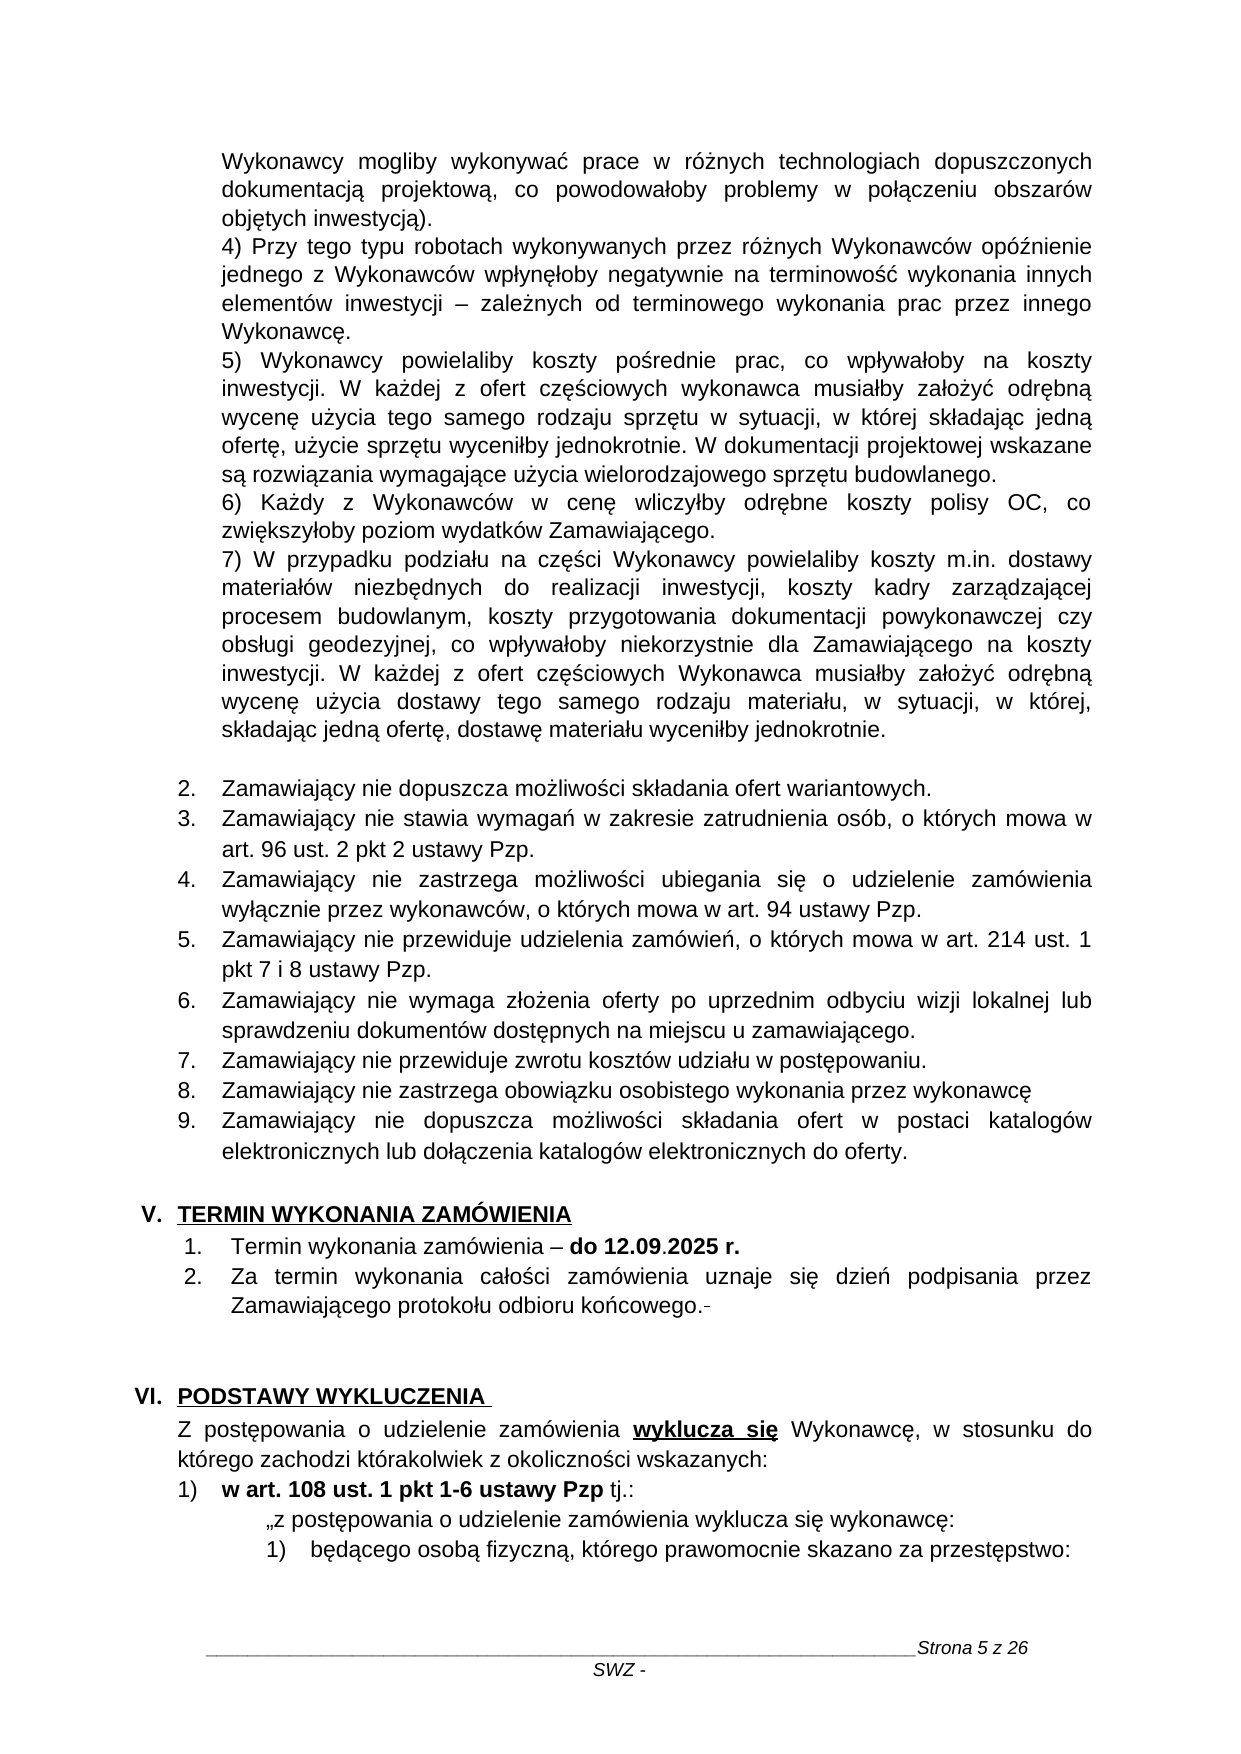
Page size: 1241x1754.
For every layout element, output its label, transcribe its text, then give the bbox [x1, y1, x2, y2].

list Zamawiający nie wymaga złożenia oferty po uprzednim odbyciu wizji lokalnej lub sprawdzeniu dokumentów dostępnych na miejscu u zamawiającego. [177, 987, 1092, 1043]
list Zamawiający nie przewiduje udzielenia zamówień, o których mowa w art. 214 ust. 1 pkt 7 i 8 ustawy Pzp. [177, 926, 1092, 983]
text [221, 148, 1092, 231]
list będącego osobą fizyczną, którego prawomocnie skazano za przestępstwo: [266, 1536, 1092, 1563]
list Termin wykonania zamówienia – do 12.09.2025 r. [193, 1233, 1092, 1259]
list w art. 108 ust. 1 pkt 1-6 ustawy Pzp tj.: [177, 1476, 1092, 1502]
list „z postępowania o udzielenie zamówienia wyklucza się wykonawcę: [266, 1506, 1092, 1532]
list Zamawiający nie przewiduje zwrotu kosztów udziału w postępowaniu. [177, 1047, 1092, 1073]
text Z postępowania o udzielenie zamówienia wyklucza się Wykonawcę, w stosunku do którego zachodzi którakolwiek z okoliczności wskazanych: [177, 1416, 1092, 1472]
text 4) Przy tego typu robotach wykonywanych przez różnych Wykonawców opóźnienie jednego z Wykonawców wpłynęłoby negatywnie na terminowość wykonania innych elementów inwestycji – zależnych od terminowego wykonania prac przez innego Wykonawcę. [221, 233, 1092, 345]
text 7) W przypadku podziału na części Wykonawcy powielaliby koszty m.in. dostawy materiałów niezbędnych do realizacji inwestycji, koszty kadry zarządzającej procesem budowlanym, koszty przygotowania dokumentacji powykonawczej czy obsługi geodezyjnej, co wpływałoby niekorzystnie dla Zamawiającego na koszty inwestycji. W każdej z ofert częściowych Wykonawca musiałby założyć odrębną wycenę użycia dostawy tego samego rodzaju materiału, w sytuacji, w której, składając jedną ofertę, dostawę materiału wyceniłby jednokrotnie. [221, 546, 1092, 743]
list PODSTAWY WYKLUCZENIA [162, 1381, 1092, 1411]
list Zamawiający nie stawia wymagań w zakresie zatrudnienia osób, o których mowa w art. 96 ust. 2 pkt 2 ustawy Pzp. [177, 805, 1092, 862]
text 5) Wykonawcy powielaliby koszty pośrednie prac, co wpływałoby na koszty inwestycji. W każdej z ofert częściowych wykonawca musiałby założyć odrębną wycenę użycia tego samego rodzaju sprzętu w sytuacji, w której składając jedną ofertę, użycie sprzętu wyceniłby jednokrotnie. W dokumentacji projektowej wskazane są rozwiązania wymagające użycia wielorodzajowego sprzętu budowlanego. [221, 347, 1092, 487]
text 6) Każdy z Wykonawców w cenę wliczyłby odrębne koszty polisy OC, co zwiększyłoby poziom wydatków Zamawiającego. [221, 489, 1092, 544]
list Zamawiający nie zastrzega obowiązku osobistego wykonania przez wykonawcę [177, 1077, 1092, 1103]
list Zamawiający nie dopuszcza możliwości składania ofert wariantowych. [177, 775, 1092, 801]
list TERMIN WYKONANIA ZAMÓWIENIA [162, 1198, 1092, 1228]
list Zamawiający nie zastrzega możliwości ubiegania się o udzielenie zamówienia wyłącznie przez wykonawców, o których mowa w art. 94 ustawy Pzp. [177, 866, 1092, 922]
list Zamawiający nie dopuszcza możliwości składania ofert w postaci katalogów elektronicznych lub dołączenia katalogów elektronicznych do oferty. [177, 1107, 1092, 1164]
list Za termin wykonania całości zamówienia uznaje się dzień podpisania przez Zamawiającego protokołu odbioru końcowego. [193, 1263, 1092, 1318]
